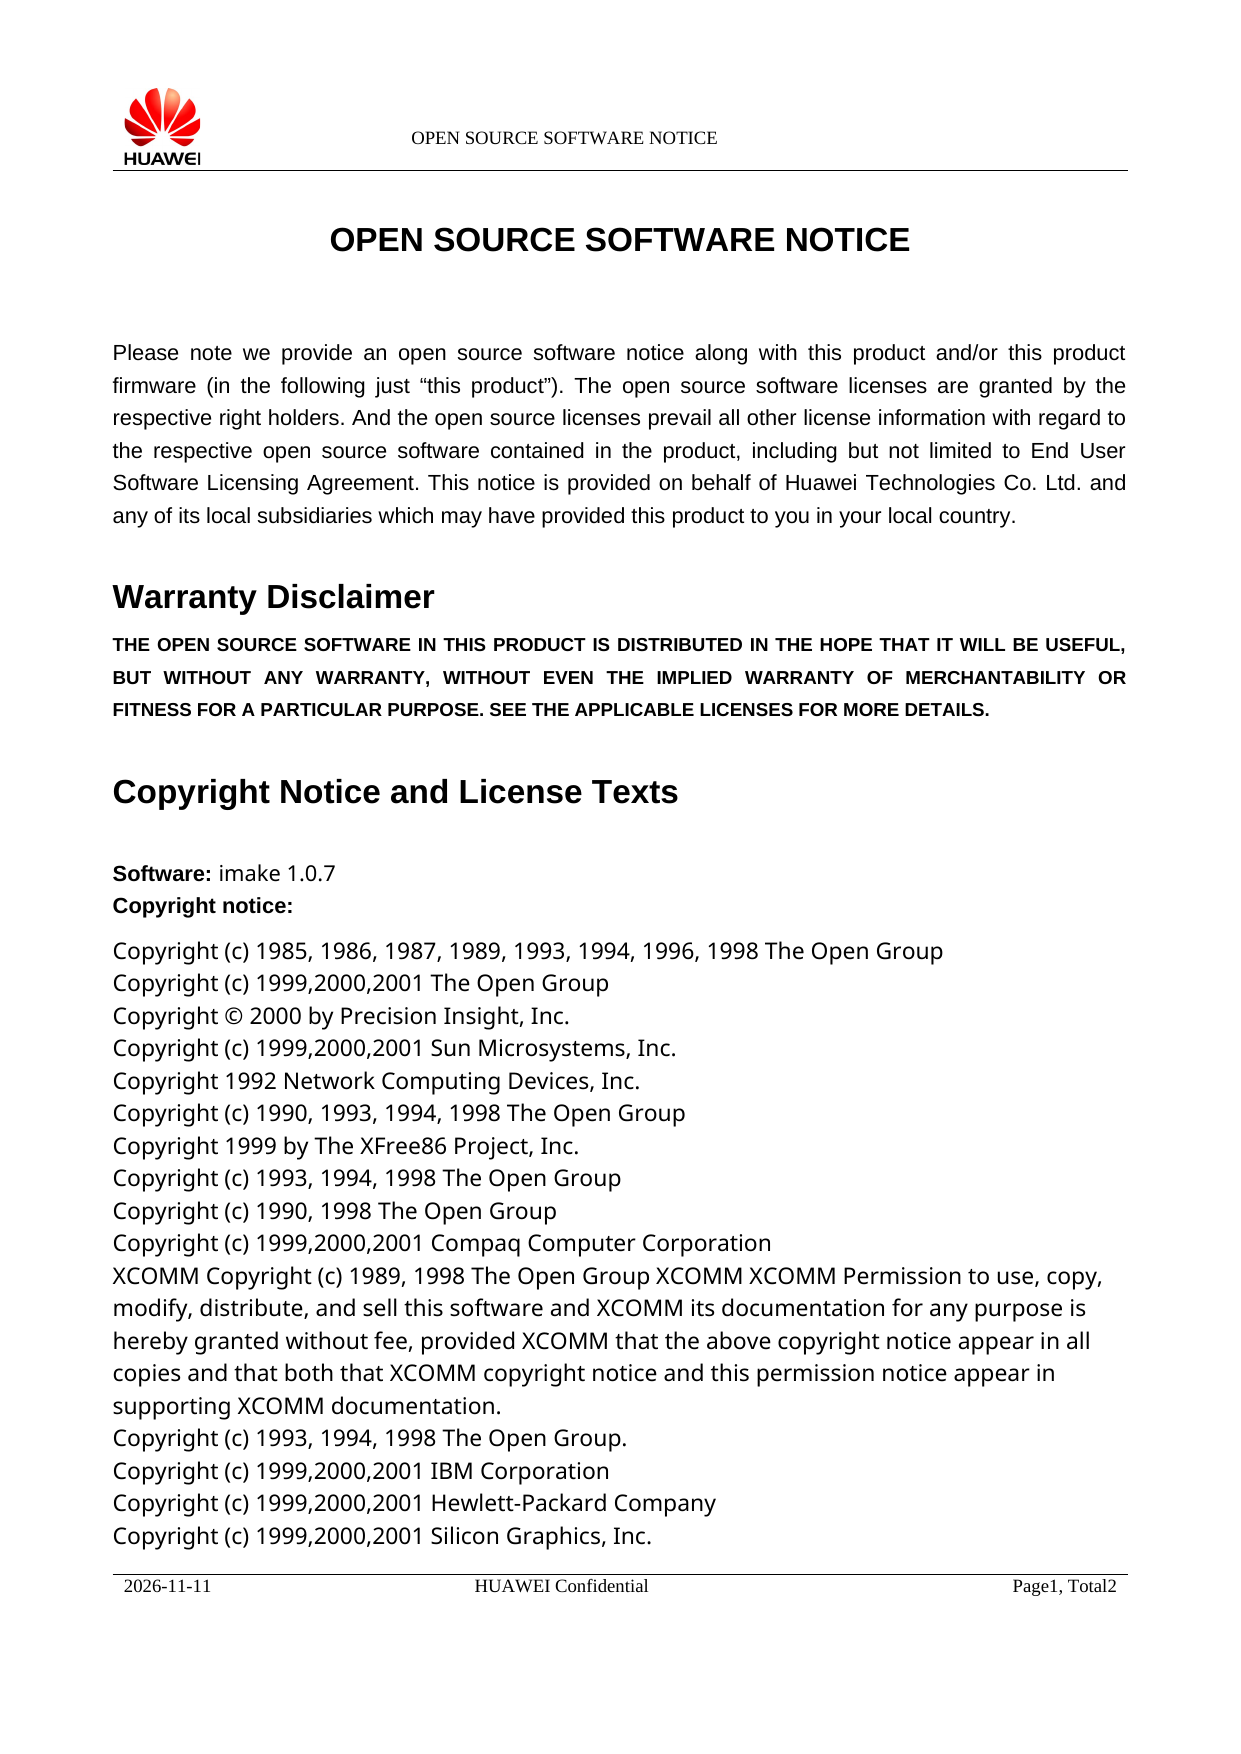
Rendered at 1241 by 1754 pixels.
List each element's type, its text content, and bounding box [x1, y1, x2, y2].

text Please note we provide an open source software notice along with this product and/or this product firmware (in the following just “this product”). The open source software licenses are granted by the respective right holders. And the open source licenses prevail all other license information with regard to the respective open source software contained in the product, including but not limited to End User Software Licensing Agreement. This notice is provided on behalf of Huawei Technologies Co. Ltd. and any of its local subsidiaries which may have provided this product to you in your local country. [112, 336, 1128, 531]
text The open source software in this product is distributed in the hope that it will be useful, but WITHOUT ANY WARRANTY, without even the implied warranty of MERCHANTABILITY or FITNESS FOR A PARTICULAR PURPOSE. See the applicable licenses for more details. [112, 629, 1128, 726]
text OPEN SOURCE SOFTWARE NOTICE [112, 206, 1128, 271]
text Warranty Disclaimer [112, 564, 1128, 629]
text Copyright Notice and License Texts [112, 759, 1128, 824]
title Software: imake 1.0.7 [112, 856, 1128, 889]
text Copyright notice: [112, 889, 1128, 921]
picture [124, 88, 201, 165]
